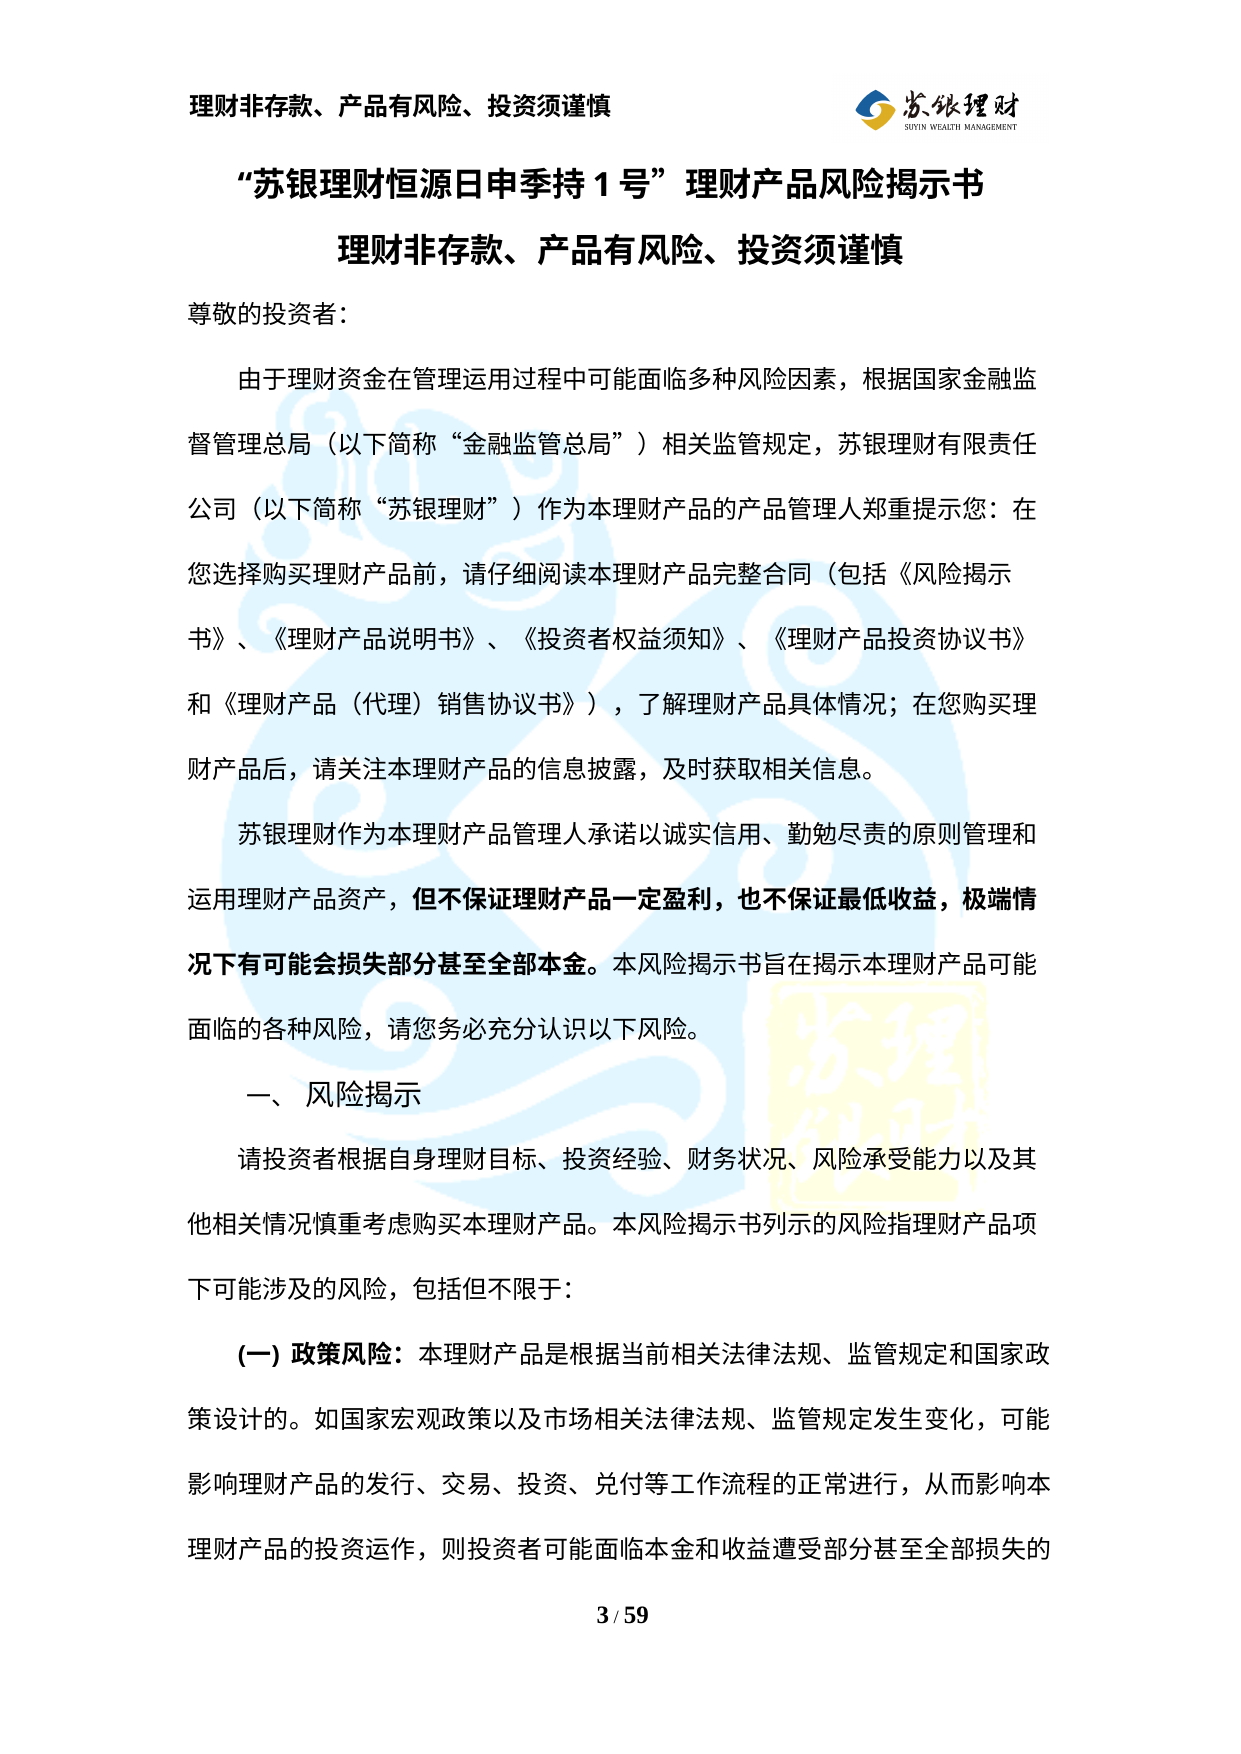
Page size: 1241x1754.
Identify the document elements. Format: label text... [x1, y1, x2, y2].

list 政策风险：本理财产品是根据当前相关法律法规、监管规定和国家政策设计的。如国家宏观政策以及市场相关法律法规、监管规定发生变化，可能影响理财产品的发行、交易、投资、兑付等工作流程的正常进行，从而影响本理财产品的投资运作，则投资者可能面临本金和收益遭受部分甚至全部损失的风险。 [187, 1320, 1053, 1580]
picture [831, 73, 1049, 143]
text 理财非存款、产品有风险、投资须谨慎 [187, 215, 1053, 280]
list 风险揭示 [187, 1060, 1053, 1125]
text 尊敬的投资者： [187, 280, 1053, 345]
text 苏银理财作为本理财产品管理人承诺以诚实信用、勤勉尽责的原则管理和运用理财产品资产，但不保证理财产品一定盈利，也不保证最低收益，极端情况下有可能会损失部分甚至全部本金。本风险揭示书旨在揭示本理财产品可能面临的各种风险，请您务必充分认识以下风险。 [187, 800, 1053, 1060]
text 请投资者根据自身理财目标、投资经验、财务状况、风险承受能力以及其他相关情况慎重考虑购买本理财产品。本风险揭示书列示的风险指理财产品项下可能涉及的风险，包括但不限于： [187, 1125, 1053, 1320]
text “苏银理财恒源日申季持1号”理财产品风险揭示书 [187, 150, 1053, 215]
text 由于理财资金在管理运用过程中可能面临多种风险因素，根据国家金融监督管理总局（以下简称“金融监管总局”）相关监管规定，苏银理财有限责任公司（以下简称“苏银理财”）作为本理财产品的产品管理人郑重提示您：在您选择购买理财产品前，请仔细阅读本理财产品完整合同（包括《风险揭示书》、《理财产品说明书》、《投资者权益须知》、《理财产品投资协议书》和《理财产品（代理）销售协议书》），了解理财产品具体情况；在您购买理财产品后，请关注本理财产品的信息披露，及时获取相关信息。 [187, 345, 1053, 800]
